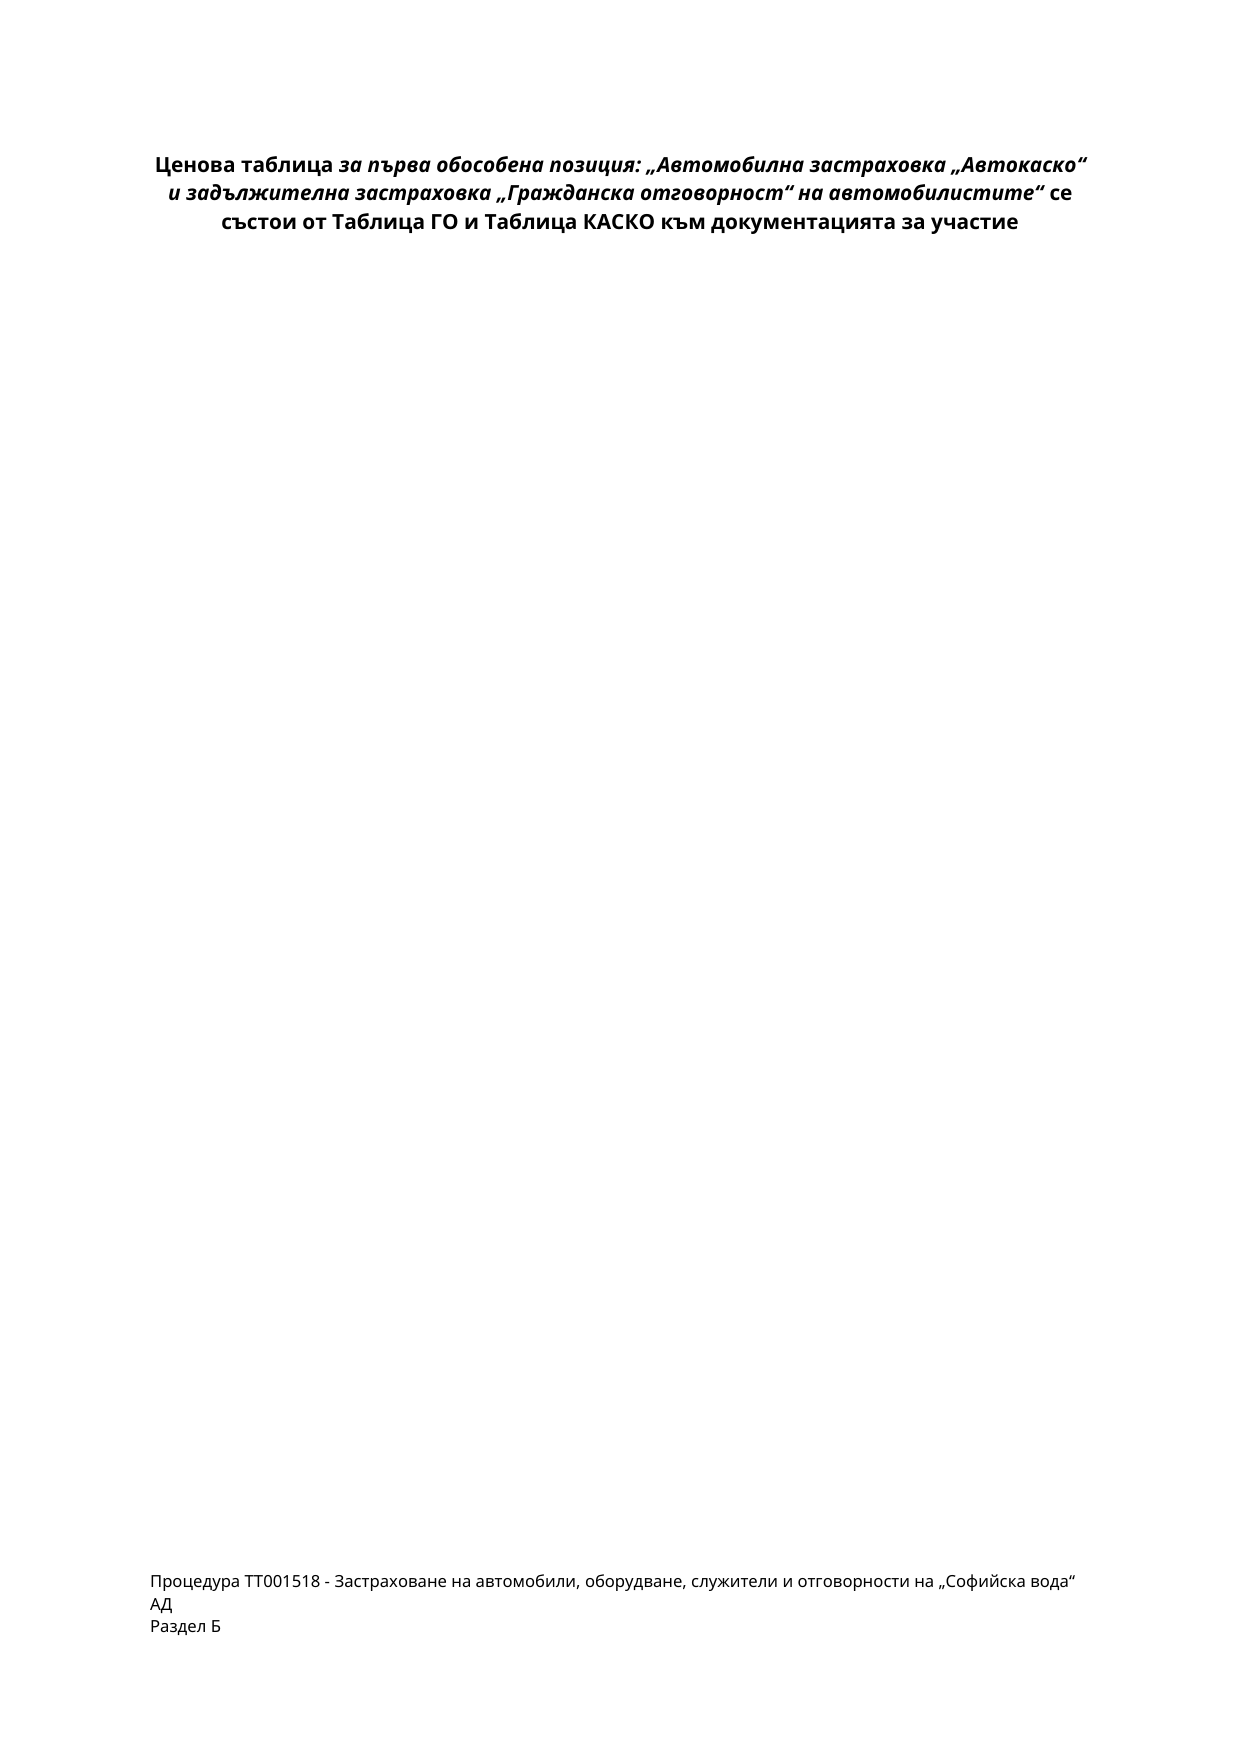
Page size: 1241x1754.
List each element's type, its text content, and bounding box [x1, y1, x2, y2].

text Ценова таблица за първа обособена позиция: „Автомобилна застраховка „Автокаско“ и задължителна застраховка „Гражданска отговорност“ на автомобилистите“ се състои от Таблица ГО и Таблица КАСКО към документацията за участие [150, 150, 1090, 235]
